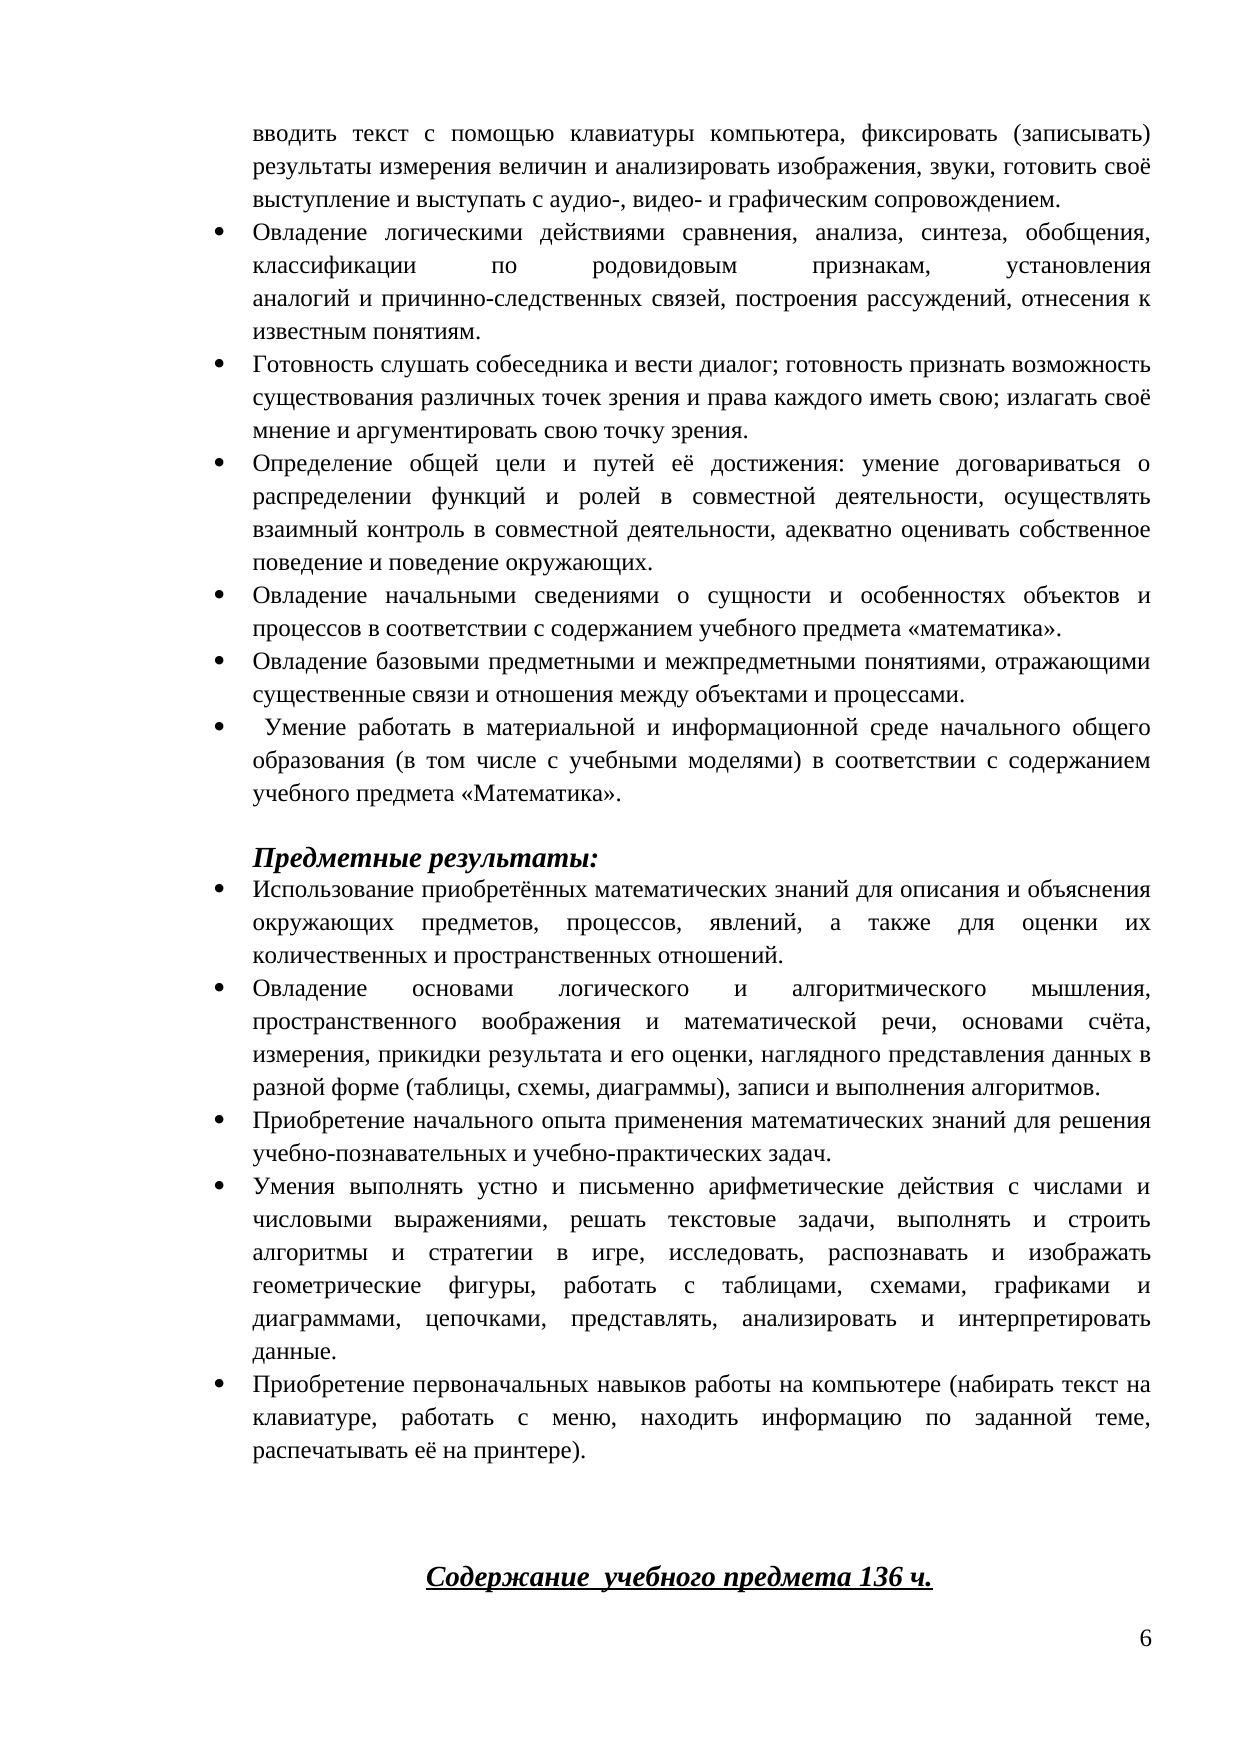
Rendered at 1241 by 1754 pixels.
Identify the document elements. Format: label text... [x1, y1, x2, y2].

list Умения выполнять устно и письменно арифметические действия с числами и числовыми выражениями, решать текстовые задачи, выполнять и строить алгоритмы и стратегии в игре, исследовать, распознавать и изображать геометрические фигуры, работать с таблицами, схемами, графиками и диаграммами, цепочками, представлять, анализировать и интерпретировать данные. [215, 1171, 1152, 1365]
list Использование приобретённых математических знаний для описания и объяснения окружающих предметов, процессов, явлений, а также для оценки их количественных и пространственных отношений. [215, 874, 1152, 969]
list Готовность слушать собеседника и вести диалог; готовность признать возможность существования различных точек зрения и права каждого иметь свою; излагать своё мнение и аргументировать свою точку зрения. [215, 349, 1152, 444]
list Приобретение первоначальных навыков работы на компьютере (набирать текст на клавиатуре, работать с меню, находить информацию по заданной теме, распечатывать её на принтере). [215, 1369, 1152, 1464]
list Определение общей цели и путей её достижения: умение договариваться о распределении функций и ролей в совместной деятельности, осуществлять взаимный контроль в совместной деятельности, адекватно оценивать собственное поведение и поведение окружающих. [215, 448, 1152, 576]
text Предметные результаты: [252, 840, 1152, 874]
list Приобретение начального опыта применения математических знаний для решения учебно-познавательных и учебно-практических задач. [215, 1105, 1152, 1167]
list Умение работать в материальной и информационной среде начального общего образования (в том числе с учебными моделями) в соответствии с содержанием учебного предмета «Математика». [215, 712, 1152, 807]
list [215, 118, 1152, 213]
text Содержание учебного предмета 136 ч. [207, 1559, 1151, 1593]
list Овладение логическими действиями сравнения, анализа, синтеза, обобщения, классификации по родовидовым признакам, установления аналогий и причинно-следственных связей, построения рассуждений, отнесения к известным понятиям. [215, 217, 1152, 345]
list Овладение базовыми предметными и межпредметными понятиями, отражающими существенные связи и отношения между объектами и процессами. [215, 646, 1152, 708]
list Овладение начальными сведениями о сущности и особенностях объектов и процессов в соответствии с содержанием учебного предмета «математика». [215, 580, 1152, 642]
list Овладение основами логического и алгоритмического мышления, пространственного воображения и математической речи, основами счёта, измерения, прикидки результата и его оценки, наглядного представления данных в разной форме (таблицы, схемы, диаграммы), записи и выполнения алгоритмов. [215, 973, 1152, 1101]
